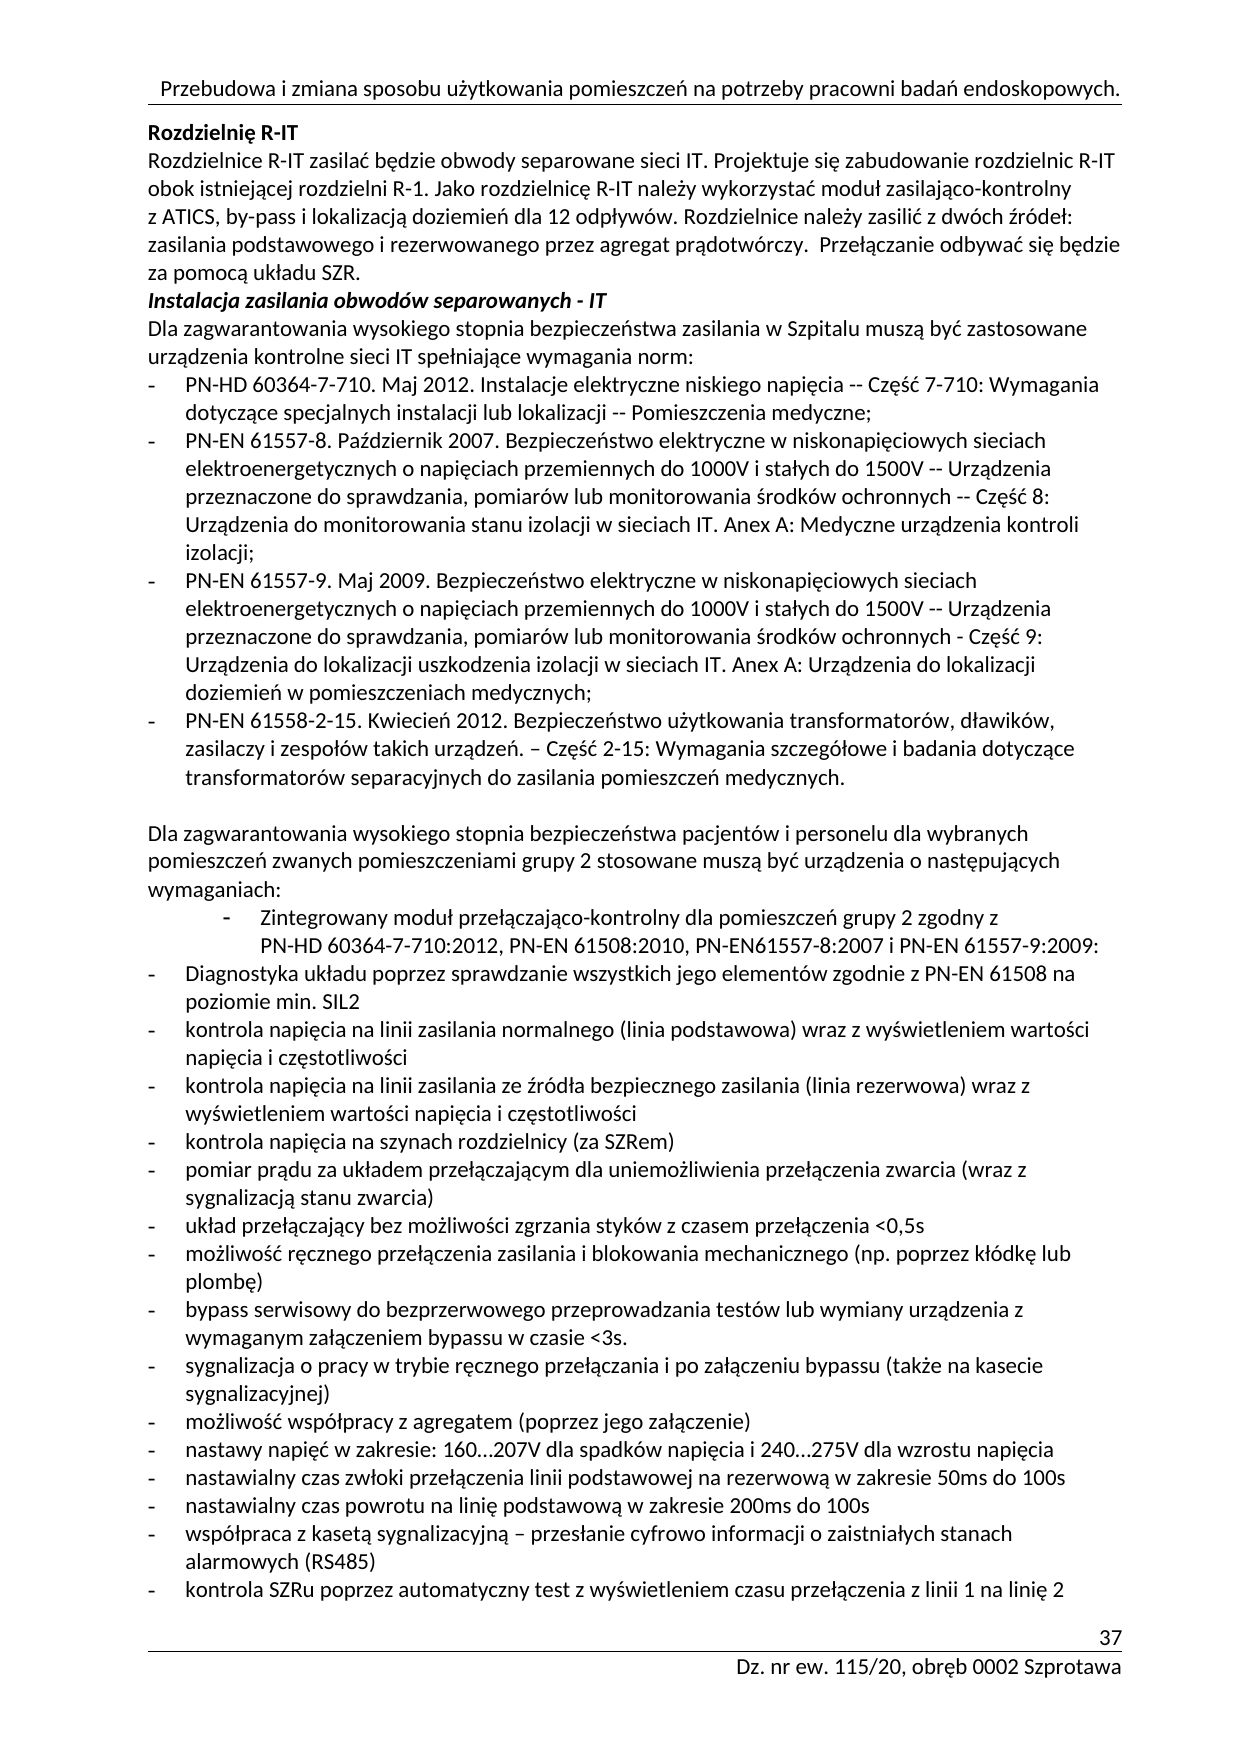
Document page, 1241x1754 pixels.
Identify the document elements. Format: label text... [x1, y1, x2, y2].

list sygnalizacja o pracy w trybie ręcznego przełączania i po załączeniu bypassu (także na kasecie sygnalizacyjnej) [148, 1351, 1122, 1407]
list możliwość współpracy z agregatem (poprzez jego załączenie) [148, 1407, 1122, 1435]
list PN-HD 60364-7-710. Maj 2012. Instalacje elektryczne niskiego napięcia -- Część 7-710: Wymagania dotyczące specjalnych instalacji lub lokalizacji -- Pomieszczenia medyczne; [148, 370, 1122, 426]
list PN-EN 61558-2-15. Kwiecień 2012. Bezpieczeństwo użytkowania transformatorów, dławików, zasilaczy i zespołów takich urządzeń. – Część 2-15: Wymagania szczegółowe i badania dotyczące transformatorów separacyjnych do zasilania pomieszczeń medycznych. [148, 707, 1122, 791]
list nastawialny czas zwłoki przełączenia linii podstawowej na rezerwową w zakresie 50ms do 100s [148, 1463, 1122, 1491]
list Zintegrowany moduł przełączająco-kontrolny dla pomieszczeń grupy 2 zgodny z PN-HD 60364-7-710:2012, PN-EN 61508:2010, PN-EN61557-8:2007 i PN-EN 61557-9:2009: [223, 903, 1122, 959]
list PN-EN 61557-9. Maj 2009. Bezpieczeństwo elektryczne w niskonapięciowych sieciach elektroenergetycznych o napięciach przemiennych do 1000V i stałych do 1500V -- Urządzenia przeznaczone do sprawdzania, pomiarów lub monitorowania środków ochronnych - Część 9: Urządzenia do lokalizacji uszkodzenia izolacji w sieciach IT. Anex A: Urządzenia do lokalizacji doziemień w pomieszczeniach medycznych; [148, 566, 1122, 707]
list Instalacja zasilania obwodów separowanych - IT [148, 286, 1122, 314]
text Rozdzielnię R-IT [148, 118, 1122, 146]
text Dla zagwarantowania wysokiego stopnia bezpieczeństwa pacjentów i personelu dla wybranych pomieszczeń zwanych pomieszczeniami grupy 2 stosowane muszą być urządzenia o następujących wymaganiach: [148, 819, 1122, 903]
list pomiar prądu za układem przełączającym dla uniemożliwienia przełączenia zwarcia (wraz z sygnalizacją stanu zwarcia) [148, 1155, 1122, 1211]
text Dla zagwarantowania wysokiego stopnia bezpieczeństwa zasilania w Szpitalu muszą być zastosowane urządzenia kontrolne sieci IT spełniające wymagania norm: [148, 314, 1122, 370]
list bypass serwisowy do bezprzerwowego przeprowadzania testów lub wymiany urządzenia z wymaganym załączeniem bypassu w czasie <3s. [148, 1295, 1122, 1351]
list kontrola SZRu poprzez automatyczny test z wyświetleniem czasu przełączenia z linii 1 na linię 2 [148, 1575, 1122, 1603]
list Diagnostyka układu poprzez sprawdzanie wszystkich jego elementów zgodnie z PN-EN 61508 na poziomie min. SIL2 [148, 959, 1122, 1015]
list PN-EN 61557-8. Październik 2007. Bezpieczeństwo elektryczne w niskonapięciowych sieciach elektroenergetycznych o napięciach przemiennych do 1000V i stałych do 1500V -- Urządzenia przeznaczone do sprawdzania, pomiarów lub monitorowania środków ochronnych -- Część 8: Urządzenia do monitorowania stanu izolacji w sieciach IT. Anex A: Medyczne urządzenia kontroli izolacji; [148, 426, 1122, 566]
list układ przełączający bez możliwości zgrzania styków z czasem przełączenia <0,5s [148, 1211, 1122, 1239]
text Rozdzielnice R-IT zasilać będzie obwody separowane sieci IT. Projektuje się zabudowanie rozdzielnic R-IT obok istniejącej rozdzielni R-1. Jako rozdzielnicę R-IT należy wykorzystać moduł zasilająco-kontrolny z ATICS, by-pass i lokalizacją doziemień dla 12 odpływów. Rozdzielnice należy zasilić z dwóch źródeł: zasilania podstawowego i rezerwowanego przez agregat prądotwórczy. Przełączanie odbywać się będzie za pomocą układu SZR. [148, 146, 1122, 286]
list nastawialny czas powrotu na linię podstawową w zakresie 200ms do 100s [148, 1491, 1122, 1519]
list możliwość ręcznego przełączenia zasilania i blokowania mechanicznego (np. poprzez kłódkę lub plombę) [148, 1239, 1122, 1295]
list kontrola napięcia na linii zasilania ze źródła bezpiecznego zasilania (linia rezerwowa) wraz z wyświetleniem wartości napięcia i częstotliwości [148, 1071, 1122, 1127]
list współpraca z kasetą sygnalizacyjną – przesłanie cyfrowo informacji o zaistniałych stanach alarmowych (RS485) [148, 1519, 1122, 1575]
list kontrola napięcia na linii zasilania normalnego (linia podstawowa) wraz z wyświetleniem wartości napięcia i częstotliwości [148, 1015, 1122, 1071]
list kontrola napięcia na szynach rozdzielnicy (za SZRem) [148, 1127, 1122, 1155]
list nastawy napięć w zakresie: 160…207V dla spadków napięcia i 240…275V dla wzrostu napięcia [148, 1435, 1122, 1463]
